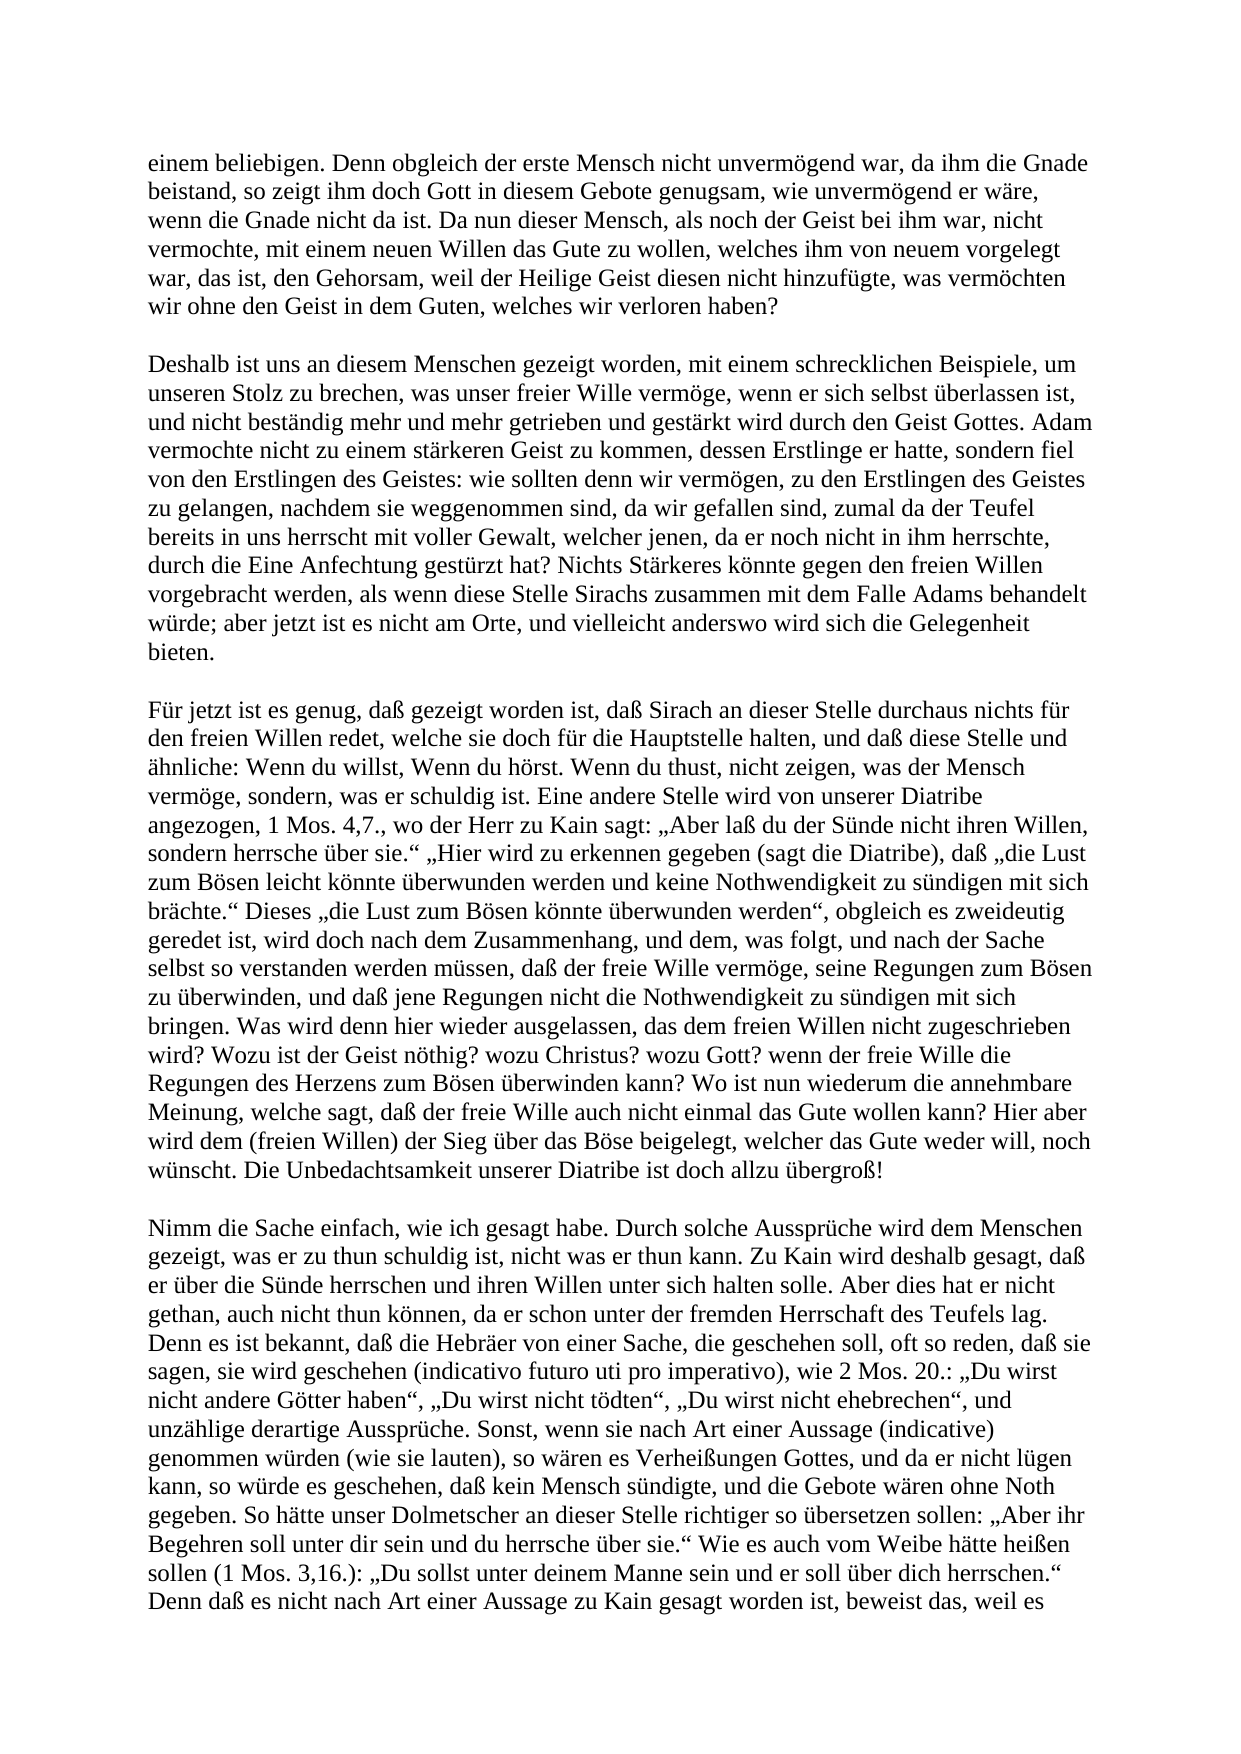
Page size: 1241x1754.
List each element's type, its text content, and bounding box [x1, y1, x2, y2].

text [148, 148, 1093, 320]
text Deshalb ist uns an diesem Menschen gezeigt worden, mit einem schrecklichen Beispiele, um unseren Stolz zu brechen, was unser freier Wille vermöge, wenn er sich selbst überlassen ist, und nicht beständig mehr und mehr getrieben und gestärkt wird durch den Geist Gottes. Adam vermochte nicht zu einem stärkeren Geist zu kommen, dessen Erstlinge er hatte, sondern fiel von den Erstlingen des Geistes: wie sollten denn wir vermögen, zu den Erstlingen des Geistes zu gelangen, nachdem sie weggenommen sind, da wir gefallen sind, zumal da der Teufel bereits in uns herrscht mit voller Gewalt, welcher jenen, da er noch nicht in ihm herrschte, durch die Eine Anfechtung gestürzt hat? Nichts Stärkeres könnte gegen den freien Willen vorgebracht werden, als wenn diese Stelle Sirachs zusammen mit dem Falle Adams behandelt würde; aber jetzt ist es nicht am Orte, und vielleicht anderswo wird sich die Gelegenheit bieten. [148, 349, 1093, 666]
text Für jetzt ist es genug, daß gezeigt worden ist, daß Sirach an dieser Stelle durchaus nichts für den freien Willen redet, welche sie doch für die Hauptstelle halten, und daß diese Stelle und ähnliche: Wenn du willst, Wenn du hörst. Wenn du thust, nicht zeigen, was der Mensch vermöge, sondern, was er schuldig ist. Eine andere Stelle wird von unserer Diatribe angezogen, 1 Mos. 4,7., wo der Herr zu Kain sagt: „Aber laß du der Sünde nicht ihren Willen, sondern herrsche über sie.“ „Hier wird zu erkennen gegeben (sagt die Diatribe), daß „die Lust zum Bösen leicht könnte überwunden werden und keine Nothwendigkeit zu sündigen mit sich brächte.“ Dieses „die Lust zum Bösen könnte überwunden werden“, obgleich es zweideutig geredet ist, wird doch nach dem Zusammenhang, und dem, was folgt, und nach der Sache selbst so verstanden werden müssen, daß der freie Wille vermöge, seine Regungen zum Bösen zu überwinden, und daß jene Regungen nicht die Nothwendigkeit zu sündigen mit sich bringen. Was wird denn hier wieder ausgelassen, das dem freien Willen nicht zugeschrieben wird? Wozu ist der Geist nöthig? wozu Christus? wozu Gott? wenn der freie Wille die Regungen des Herzens zum Bösen überwinden kann? Wo ist nun wiederum die annehmbare Meinung, welche sagt, daß der freie Wille auch nicht einmal das Gute wollen kann? Hier aber wird dem (freien Willen) der Sieg über das Böse beigelegt, welcher das Gute weder will, noch wünscht. Die Unbedachtsamkeit unserer Diatribe ist doch allzu übergroß! [148, 695, 1093, 1183]
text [148, 1213, 1093, 1615]
